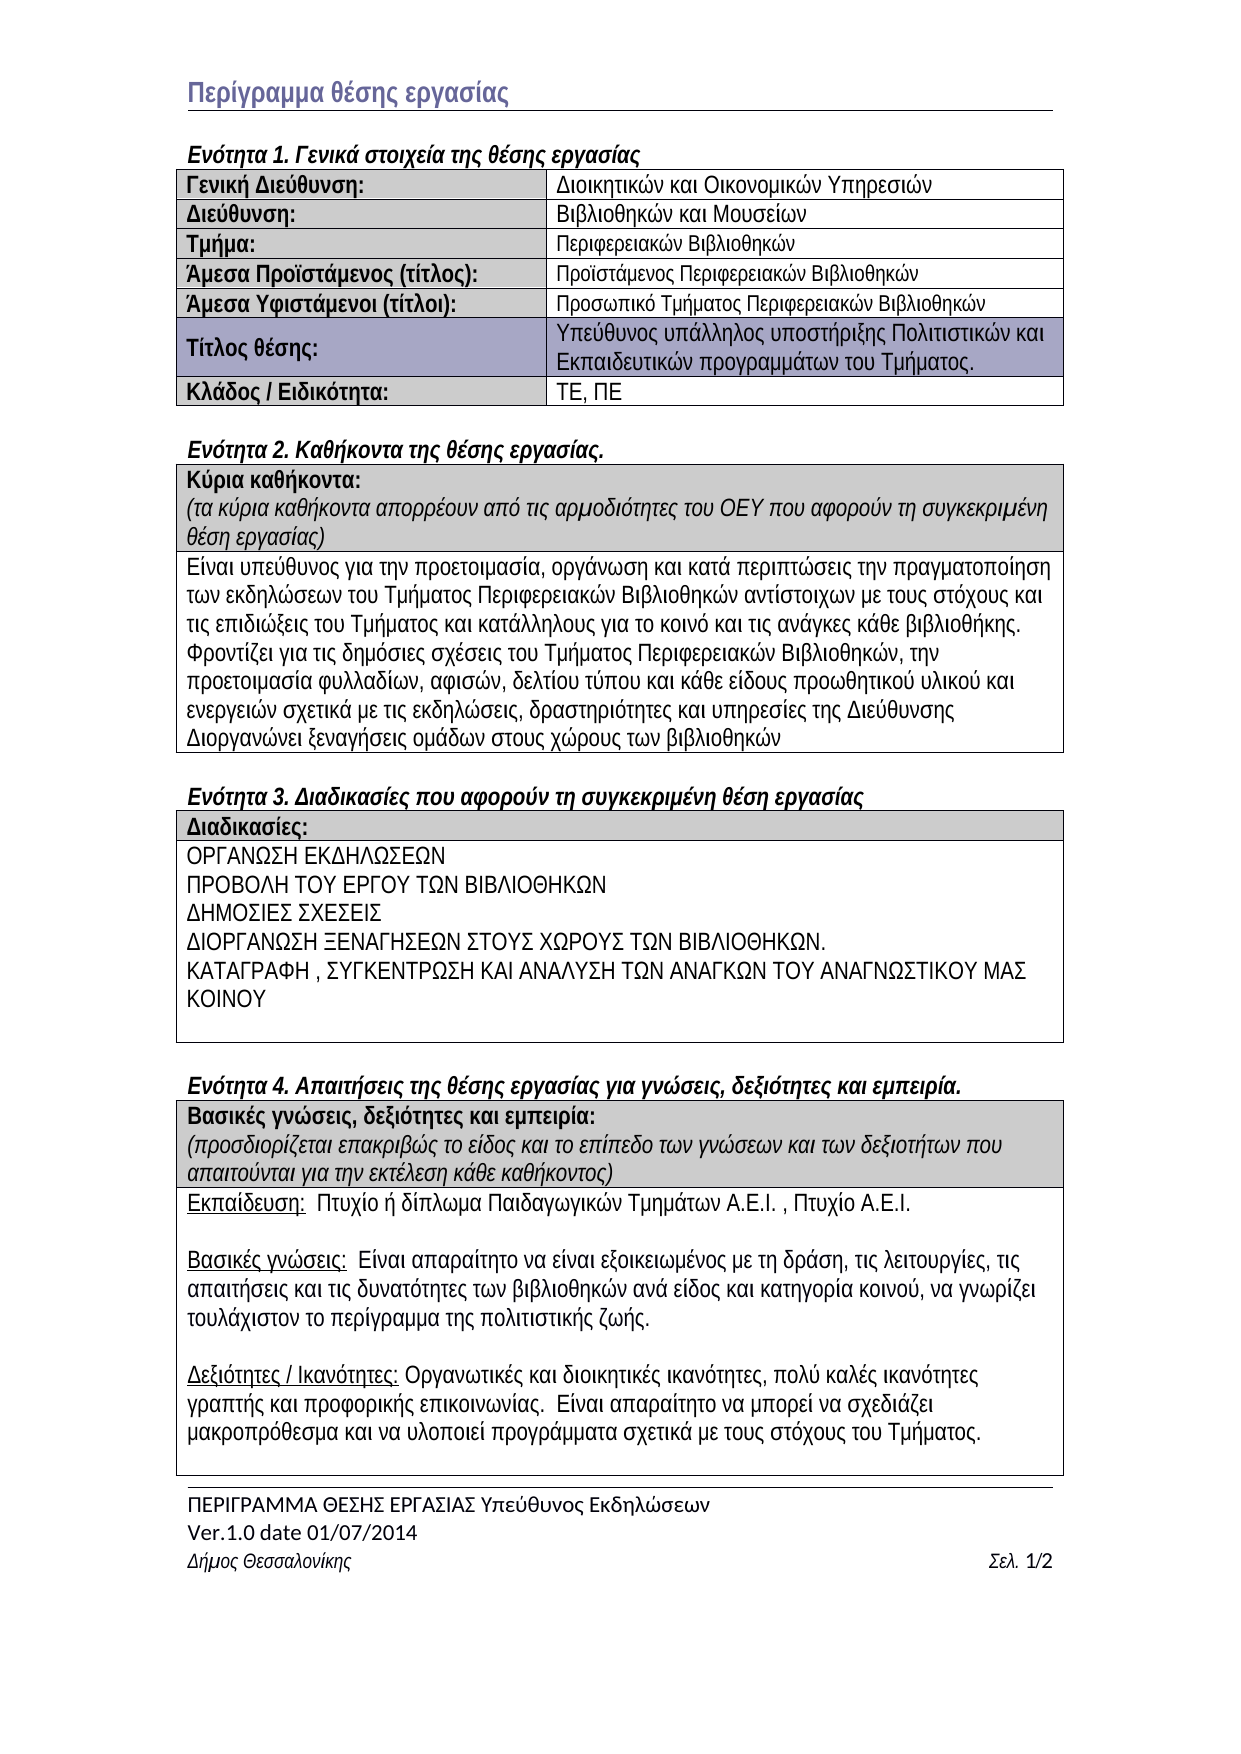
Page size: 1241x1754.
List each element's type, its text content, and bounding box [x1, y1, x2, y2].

table_cell ΟΡΓΑΝΩΣΗ ΕΚΔΗΛΩΣΕΩΝ ΠΡΟΒΟΛΗ ΤΟΥ ΕΡΓΟΥ ΤΩΝ ΒΙΒΛΙΟΘΗΚΩΝ ΔΗΜΟΣΙΕΣ ΣΧΕΣΕΙΣ ΔΙΟΡΓΑΝΩΣΗ ΞΕΝΑΓΗΣΕΩΝ ΣΤΟΥΣ ΧΩΡΟΥΣ ΤΩΝ ΒΙΒΛΙΟΘΗΚΩΝ. ΚΑΤΑΓΡΑΦΗ , ΣΥΓΚΕΝΤΡΩΣΗ ΚΑΙ ΑΝΑΛΥΣΗ ΤΩΝ ΑΝΑΓΚΩΝ ΤΟΥ ΑΝΑΓΝΩΣΤΙΚΟΥ ΜΑΣ ΚΟΙΝΟΥ [177, 841, 1063, 1042]
table_cell Προϊστάμενος Περιφερειακών Βιβλιοθηκών [547, 259, 1063, 287]
text Ενότητα 3. Διαδικασίες που αφορούν τη συγκεκριμένη θέση εργασίας [187, 782, 1053, 810]
table_header Γενική Διεύθυνση: [177, 170, 546, 198]
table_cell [177, 1188, 1063, 1474]
text Ενότητα 2. Καθήκοντα της θέσης εργασίας. [187, 435, 1053, 463]
table_cell Διεύθυνση: [177, 200, 546, 228]
table_header Διοικητικών και Οικονομικών Υπηρεσιών [547, 170, 1063, 198]
table_cell Τμήμα: [177, 229, 546, 258]
table_cell Άμεσα Υφιστάμενοι (τίτλοι): [177, 289, 546, 317]
table_cell Προσωπικό Τμήματος Περιφερειακών Βιβλιοθηκών [547, 289, 1063, 317]
text Ενότητα 1. Γενικά στοιχεία της θέσης εργασίας [187, 140, 1053, 169]
text Ενότητα 4. Απαιτήσεις της θέσης εργασίας για γνώσεις, δεξιότητες και εμπειρία. [187, 1071, 1053, 1100]
table_cell Είναι υπεύθυνος για την προετοιμασία, οργάνωση και κατά περιπτώσεις την πραγματοποίηση των εκδηλώσεων του Τμήματος Περιφερειακών Βιβλιοθηκών αντίστοιχων με τους στόχους και τις επιδιώξεις του Τμήματος και κατάλληλους για το κοινό και τις ανάγκες κάθε βιβλιοθήκης. Φροντίζει για τις δημόσιες σχέσεις του Τμήματος Περιφερειακών Βιβλιοθηκών, την προετοιμασία φυλλαδίων, αφισών, δελτίου τύπου και κάθε είδους προωθητικού υλικού και ενεργειών σχετικά με τις εκδηλώσεις, δραστηριότητες και υπηρεσίες της Διεύθυνσης Διοργανώνει ξεναγήσεις ομάδων στους χώρους των βιβλιοθηκών [177, 552, 1063, 752]
table_cell Υπεύθυνος υπάλληλος υποστήριξης Πολιτιστικών και Εκπαιδευτικών προγραμμάτων του Τμήματος. [547, 318, 1063, 376]
table_cell Περιφερειακών Βιβλιοθηκών [547, 229, 1063, 258]
table_cell Τίτλος θέσης: [177, 318, 546, 376]
table_cell ΤΕ, ΠΕ [547, 377, 1063, 405]
table_header Διαδικασίες: [177, 811, 1063, 840]
table_cell Βιβλιοθηκών και Μουσείων [547, 200, 1063, 228]
table_cell Άμεσα Προϊστάμενος (τίτλος): [177, 259, 546, 287]
text Περίγραμμα θέσης εργασίας [187, 75, 1053, 111]
table_cell Κλάδος / Ειδικότητα: [177, 377, 546, 405]
table_header Κύρια καθήκοντα: (τα κύρια καθήκοντα απορρέουν από τις αρμοδιότητες του ΟΕΥ που αφορούν τη συγκεκριμένη θέση εργασίας) [177, 465, 1063, 551]
table_header Βασικές γνώσεις, δεξιότητες και εμπειρία: (προσδιορίζεται επακριβώς το είδος και το επίπεδο των γνώσεων και των δεξιοτήτων που απαιτούνται για την εκτέλεση κάθε καθήκοντος) [177, 1101, 1063, 1187]
